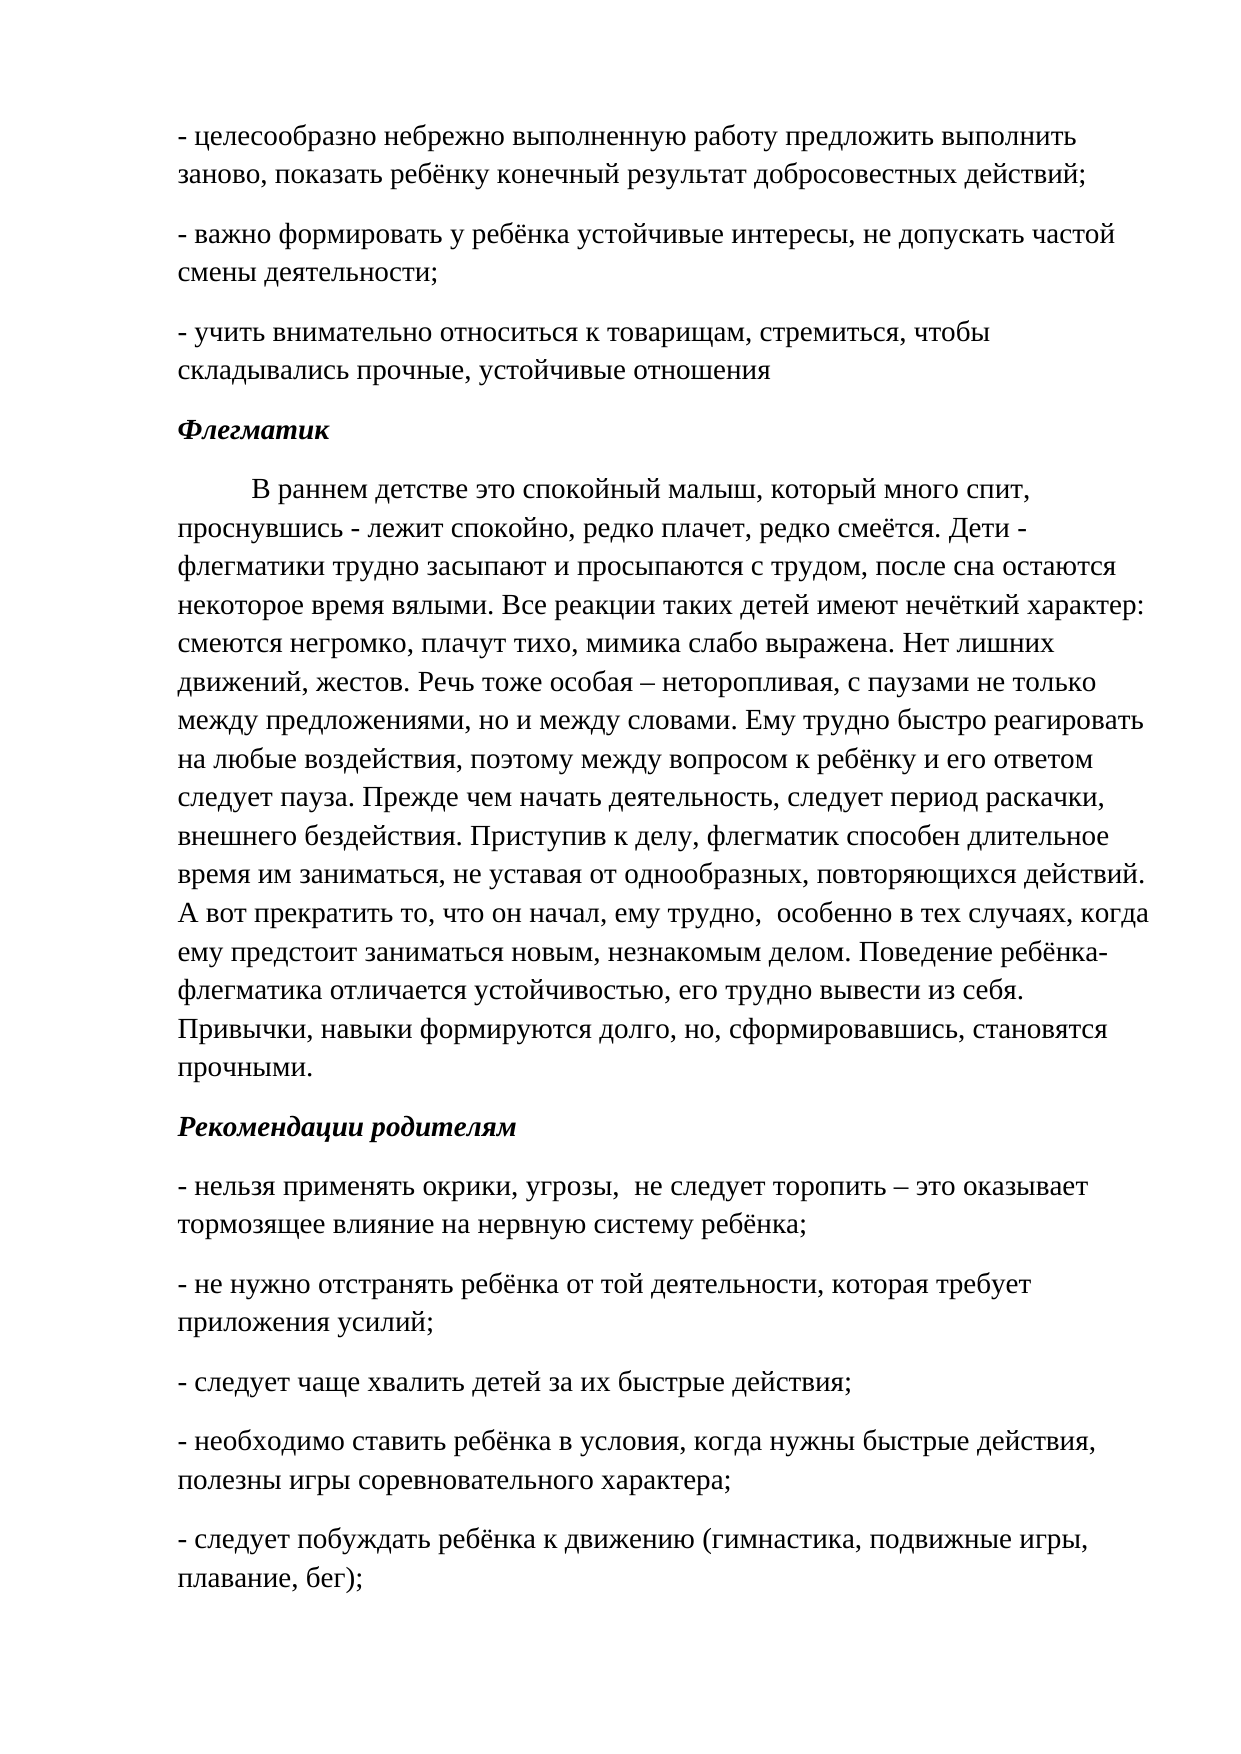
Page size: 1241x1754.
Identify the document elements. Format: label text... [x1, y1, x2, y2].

text Рекомендации родителям [177, 1109, 1152, 1142]
text - необходимо ставить ребёнка в условия, когда нужны быстрые действия, полезны игры соревновательного характера; [177, 1423, 1152, 1495]
text В раннем детстве это спокойный малыш, который много спит, проснувшись - лежит спокойно, редко плачет, редко смеётся. Дети - флегматики трудно засыпают и просыпаются с трудом, после сна остаются некоторое время вялыми. Все реакции таких детей имеют нечёткий характер: смеются негромко, плачут тихо, мимика слабо выражена. Нет лишних движений, жестов. Речь тоже особая – неторопливая, с паузами не только между предложениями, но и между словами. Ему трудно быстро реагировать на любые воздействия, поэтому между вопросом к ребёнку и его ответом следует пауза. Прежде чем начать деятельность, следует период раскачки, внешнего бездействия. Приступив к делу, флегматик способен длительное время им заниматься, не уставая от однообразных, повторяющихся действий. А вот прекратить то, что он начал, ему трудно, особенно в тех случаях, когда ему предстоит заниматься новым, незнакомым делом. Поведение ребёнка-флегматика отличается устойчивостью, его трудно вывести из себя. Привычки, навыки формируются долго, но, сформировавшись, становятся прочными. [177, 471, 1152, 1083]
text - учить внимательно относиться к товарищам, стремиться, чтобы складывались прочные, устойчивые отношения [177, 314, 1152, 386]
text - целесообразно небрежно выполненную работу предложить выполнить заново, показать ребёнку конечный результат добросовестных действий; [177, 118, 1152, 190]
text - следует побуждать ребёнка к движению (гимнастика, подвижные игры, плавание, бег); [177, 1521, 1152, 1593]
text - следует чаще хвалить детей за их быстрые действия; [177, 1364, 1152, 1397]
text Флегматик [177, 412, 1152, 445]
text - нельзя применять окрики, угрозы, не следует торопить – это оказывает тормозящее влияние на нервную систему ребёнка; [177, 1168, 1152, 1240]
text - не нужно отстранять ребёнка от той деятельности, которая требует приложения усилий; [177, 1266, 1152, 1338]
text - важно формировать у ребёнка устойчивые интересы, не допускать частой смены деятельности; [177, 216, 1152, 288]
